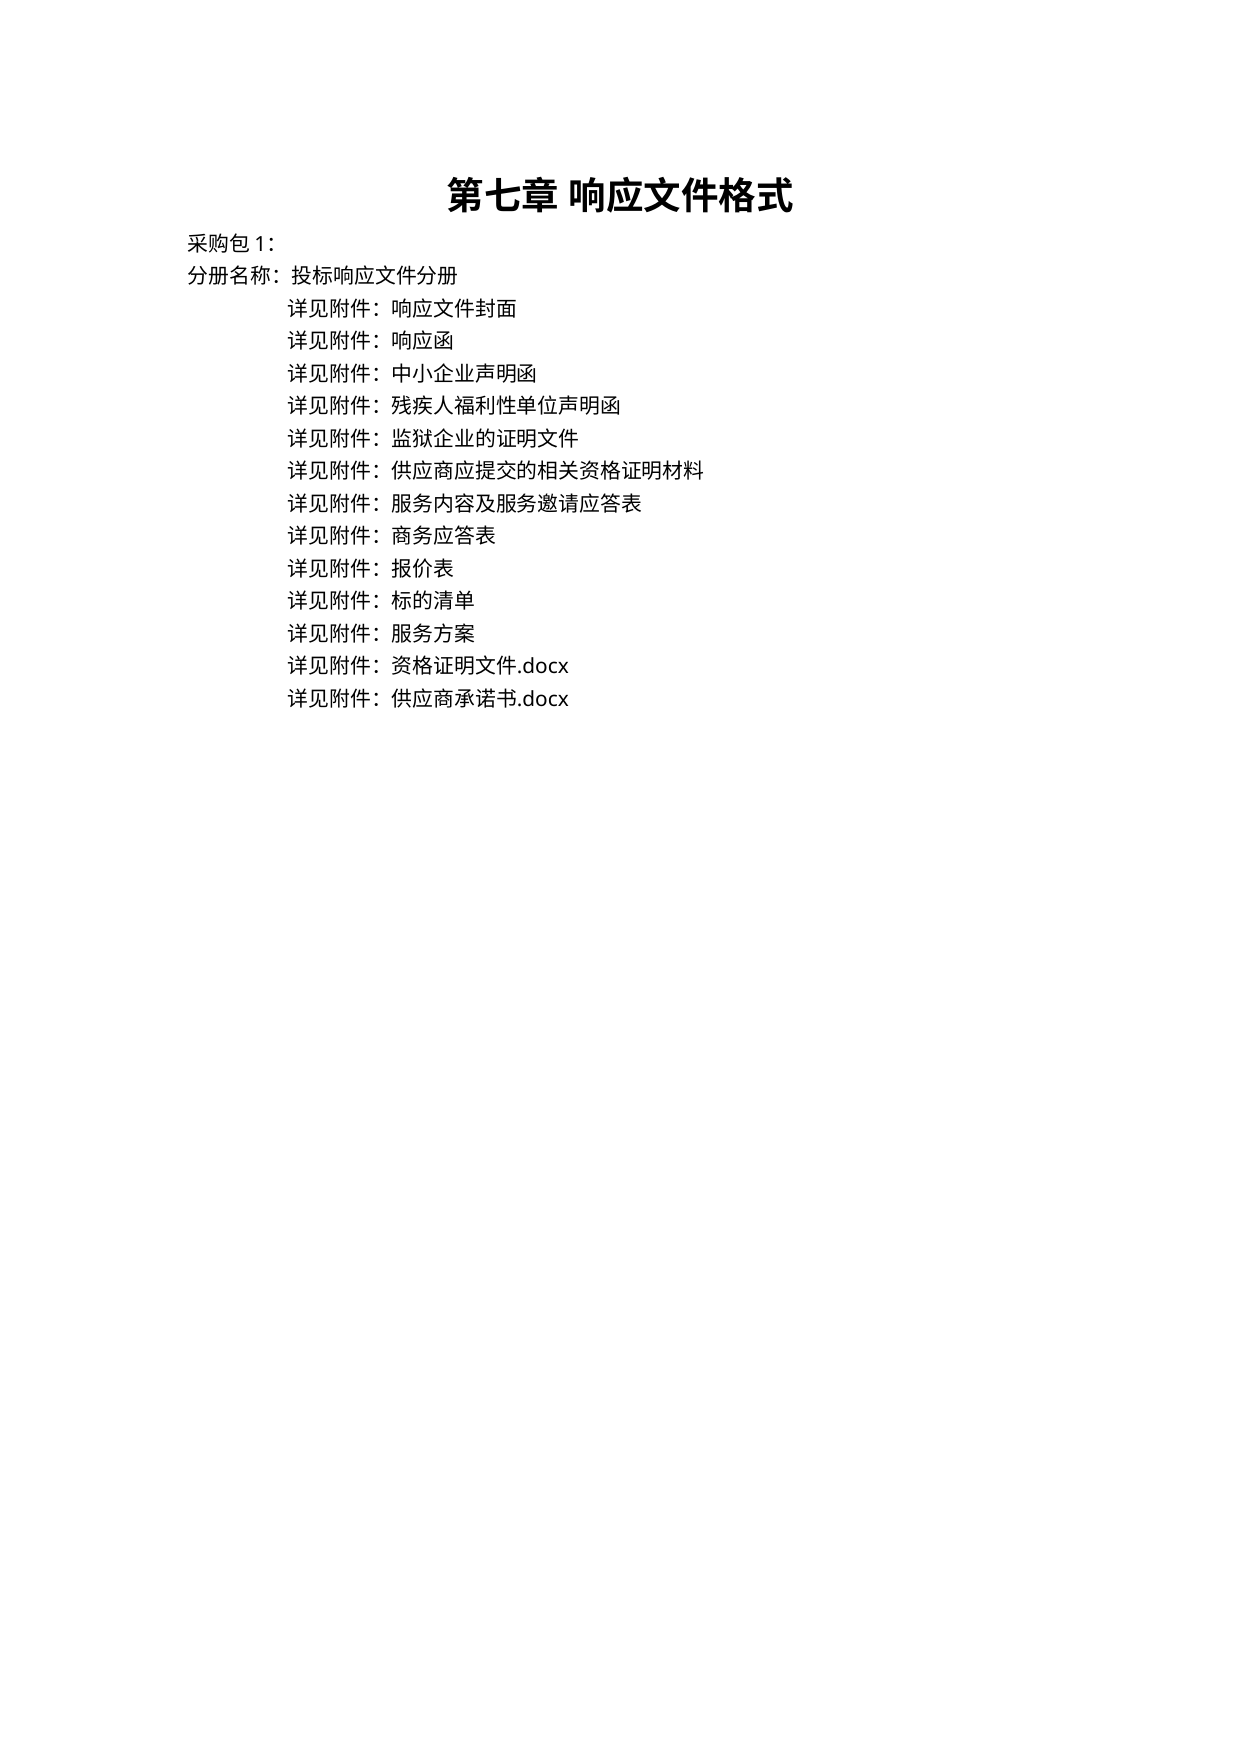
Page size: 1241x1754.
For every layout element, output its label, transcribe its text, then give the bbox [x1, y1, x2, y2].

text 详见附件：响应文件封面 [187, 292, 1053, 324]
text 详见附件：资格证明文件.docx [187, 649, 1053, 682]
text 详见附件：监狱企业的证明文件 [187, 422, 1053, 454]
text 详见附件：标的清单 [187, 584, 1053, 617]
text 详见附件：供应商承诺书.docx [187, 682, 1053, 714]
text 第七章 响应文件格式 [187, 162, 1053, 227]
text 详见附件：供应商应提交的相关资格证明材料 [187, 454, 1053, 487]
text 详见附件：响应函 [187, 324, 1053, 357]
text 详见附件：服务方案 [187, 617, 1053, 649]
text 详见附件：服务内容及服务邀请应答表 [187, 487, 1053, 519]
text 详见附件：残疾人福利性单位声明函 [187, 389, 1053, 422]
text 采购包1： [187, 227, 1053, 259]
text 分册名称：投标响应文件分册 [187, 259, 1053, 292]
text 详见附件：报价表 [187, 552, 1053, 584]
text 详见附件：中小企业声明函 [187, 357, 1053, 389]
text 详见附件：商务应答表 [187, 519, 1053, 552]
